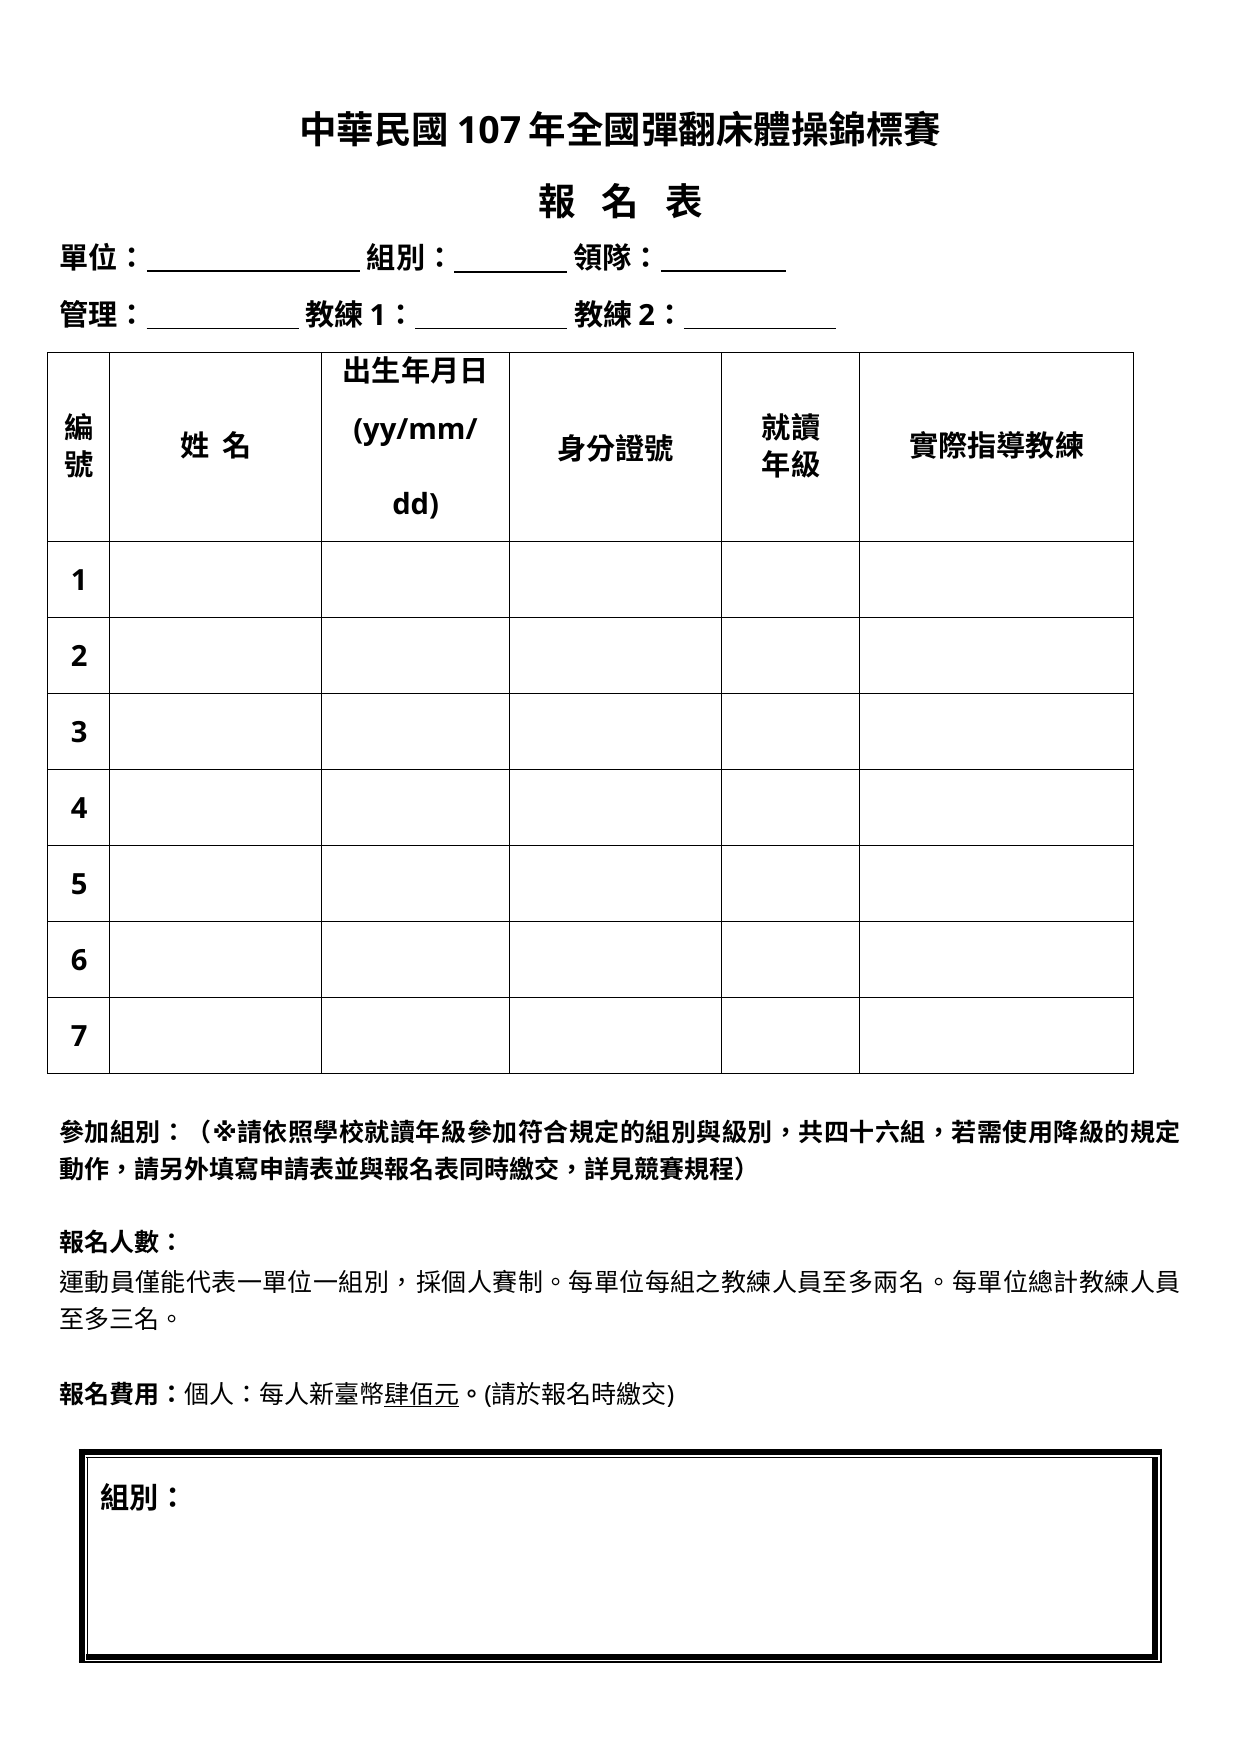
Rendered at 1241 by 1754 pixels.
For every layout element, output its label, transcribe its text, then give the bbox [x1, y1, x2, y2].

table_cell [110, 998, 321, 1073]
table_cell 1 [48, 542, 109, 617]
table_cell [510, 618, 721, 693]
table_cell [510, 998, 721, 1073]
table_cell [322, 770, 509, 845]
table_cell [322, 618, 509, 693]
table_header 姓 名 [110, 353, 321, 541]
table_cell [722, 998, 859, 1073]
table_cell [860, 618, 1133, 693]
table_cell [510, 846, 721, 921]
table_cell [510, 694, 721, 769]
table_header 身分證號 [510, 353, 721, 541]
table_cell 3 [48, 694, 109, 769]
text 報 名 表 [59, 164, 1181, 239]
table_cell [722, 542, 859, 617]
text 運動員僅能代表一單位一組別，採個人賽制。每單位每組之教練人員至多兩名。每單位總計教練人員至多三名。 [59, 1261, 1181, 1336]
table_cell [322, 542, 509, 617]
table_cell [110, 694, 321, 769]
table_cell [722, 618, 859, 693]
text 單位： 組別： 領隊： [59, 239, 1181, 277]
text 參加組別：（※請依照學校就讀年級參加符合規定的組別與級別，共四十六組，若需使用降級的規定動作，請另外填寫申請表並與報名表同時繳交，詳見競賽規程） [59, 1111, 1181, 1186]
table_cell [110, 922, 321, 997]
text 中華民國107年全國彈翻床體操錦標賽 [59, 89, 1181, 164]
table_header 實際指導教練 [860, 353, 1133, 541]
table_cell [322, 998, 509, 1073]
table_header 出生年月日 (yy/mm/dd) [322, 353, 509, 541]
table_cell [860, 770, 1133, 845]
table_cell [860, 542, 1133, 617]
table_cell [510, 770, 721, 845]
table_header 編號 [48, 353, 109, 541]
table_cell 5 [48, 846, 109, 921]
table_cell [860, 922, 1133, 997]
table_cell [860, 694, 1133, 769]
table_cell [110, 542, 321, 617]
table_cell [322, 846, 509, 921]
table_cell [722, 846, 859, 921]
table_cell [860, 846, 1133, 921]
table_cell [722, 770, 859, 845]
table_cell [110, 618, 321, 693]
table_header 就讀 年級 [722, 353, 859, 541]
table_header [88, 1458, 1152, 1653]
text 管理： 教練1： 教練2： [59, 277, 1181, 352]
table_cell [110, 846, 321, 921]
table_cell [722, 694, 859, 769]
table_cell [510, 542, 721, 617]
table_cell 2 [48, 618, 109, 693]
table_cell 4 [48, 770, 109, 845]
table_cell [722, 922, 859, 997]
table_cell [860, 998, 1133, 1073]
table_cell 6 [48, 922, 109, 997]
table_cell [510, 922, 721, 997]
table_cell [322, 922, 509, 997]
table_cell 7 [48, 998, 109, 1073]
table_cell [322, 694, 509, 769]
text 報名人數： [59, 1224, 1181, 1261]
table_cell [110, 770, 321, 845]
text 報名費用：個人：每人新臺幣肆佰元。(請於報名時繳交) [59, 1374, 1181, 1411]
